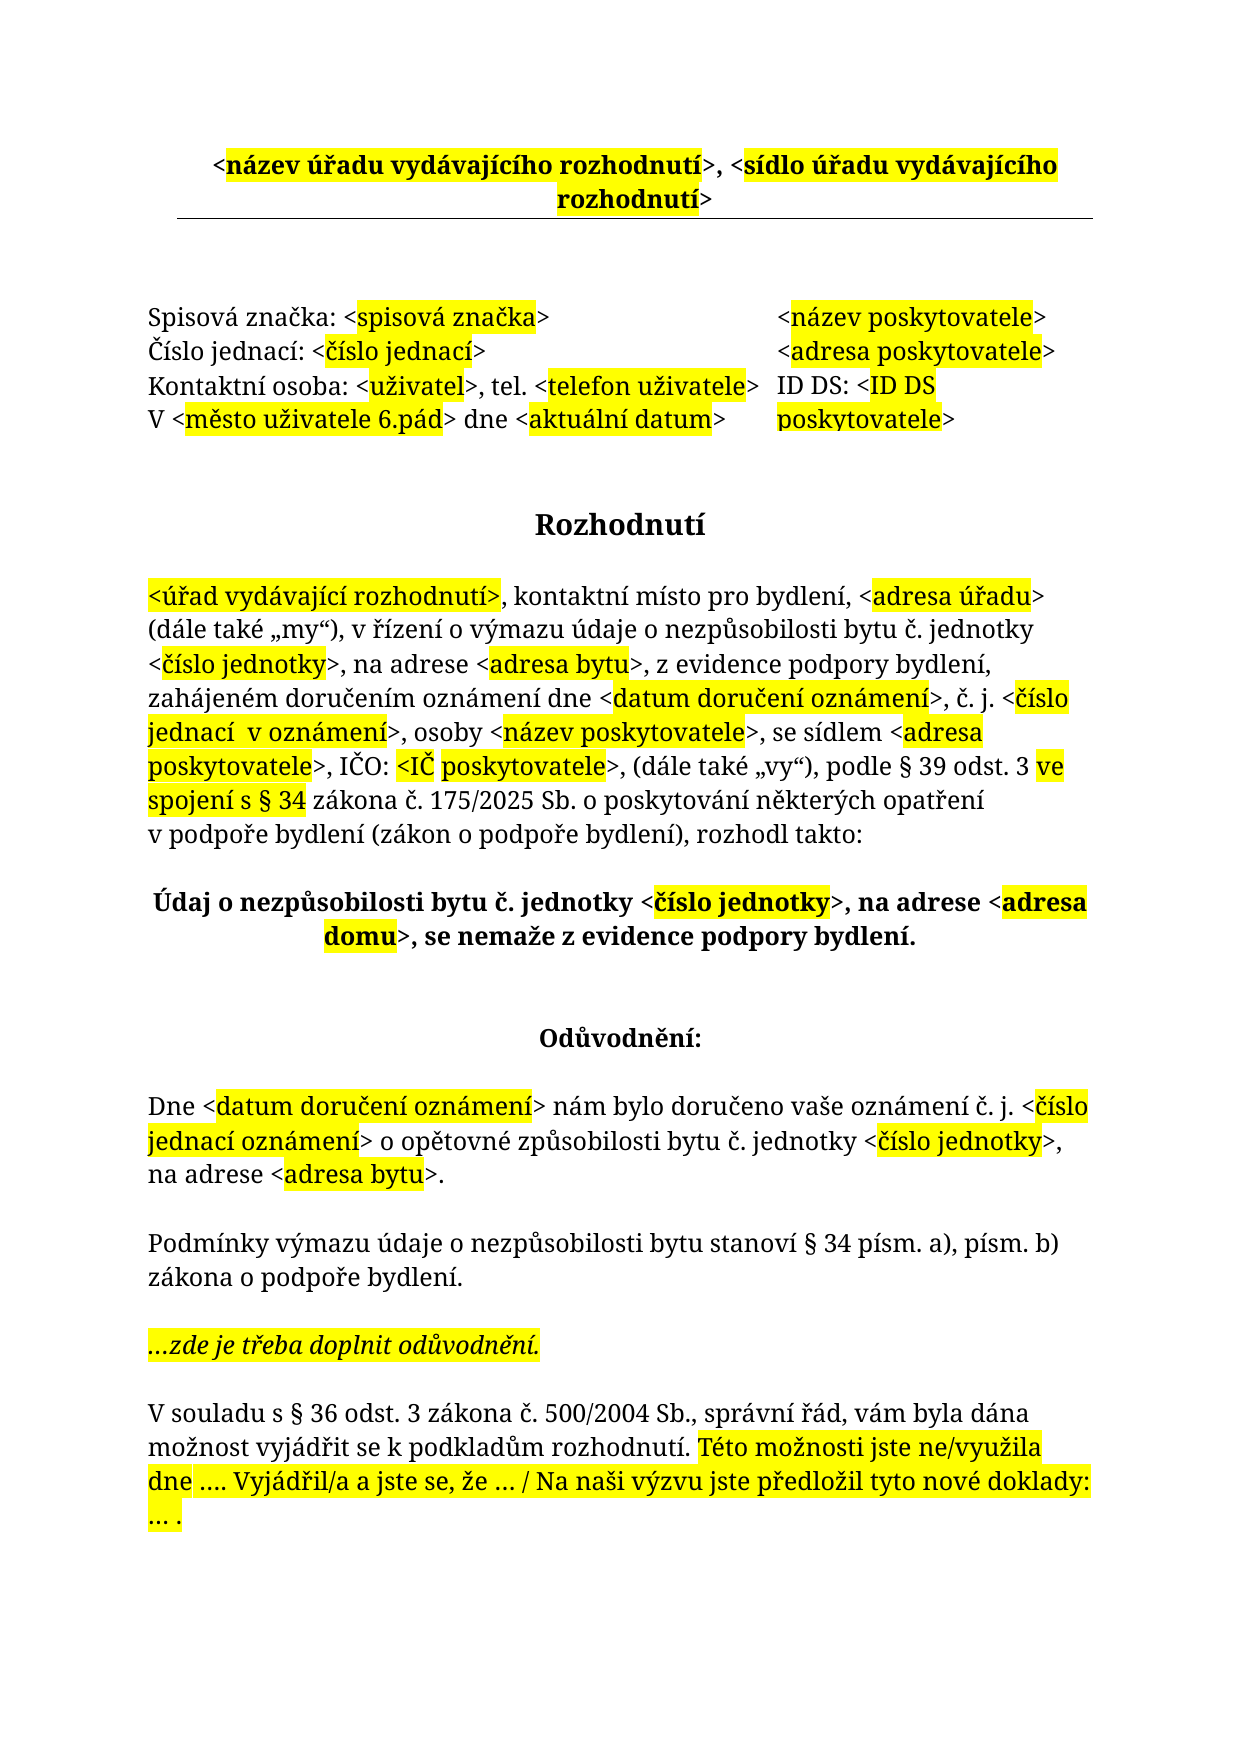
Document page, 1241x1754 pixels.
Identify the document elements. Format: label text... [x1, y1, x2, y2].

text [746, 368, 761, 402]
text <název úřadu vydávajícího rozhodnutí>, <sídlo úřadu vydávajícího rozhodnutí> [177, 148, 1093, 218]
text <úřad vydávající rozhodnutí>, kontaktní místo pro bydlení, <adresa úřadu> (dále také „my“), v řízení o výmazu údaje o nezpůsobilosti bytu č. jednotky <číslo jednotky>, na adrese <adresa bytu>, z evidence podpory bydlení, zahájeném doručením oznámení dne <datum doručení oznámení>, č. j. <číslo jednací v oznámení>, osoby <název poskytovatele>, se sídlem <adresa poskytovatele>, IČO: <IČ poskytovatele>, (dále také „vy“), podle § 39 odst. 3 ve spojení s § 34 zákona č. 175/2025 Sb. o poskytování některých opatření v podpoře bydlení (zákon o podpoře bydlení), rozhodl takto: [148, 578, 1093, 851]
text Údaj o nezpůsobilosti bytu č. jednotky <číslo jednotky>, na adrese <adresa domu>, se nemaže z evidence podpory bydlení. [148, 885, 1093, 953]
text Číslo jednací: <číslo jednací> [148, 334, 325, 368]
text Spisová značka: <spisová značka> [148, 300, 357, 334]
text …zde je třeba doplnit odůvodnění. [148, 1327, 1093, 1362]
text Číslo jednací: <číslo jednací> [472, 334, 761, 368]
text Rozhodnutí [148, 504, 1093, 544]
text Dne <datum doručení oznámení> nám bylo doručeno vaše oznámení č. j. <číslo jednací oznámení> o opětovné způsobilosti bytu č. jednotky <číslo jednotky>, na adrese <adresa bytu>. [359, 1089, 1093, 1191]
text V souladu s § 36 odst. 3 zákona č. 500/2004 Sb., správní řád, vám byla dána možnost vyjádřit se k podkladům rozhodnutí. Této možnosti jste ne/využila dne …. Vyjádřil/a a jste se, že … / Na naši výzvu jste předložil tyto nové doklady: … . [148, 1396, 1093, 1532]
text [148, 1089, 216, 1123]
text Kontaktní osoba: <uživatel>, tel. <telefon uživatele> [148, 368, 369, 402]
text Odůvodnění: [148, 1021, 1093, 1055]
text V <město uživatele 6.pád> dne <aktuální datum> [443, 402, 529, 436]
text Spisová značka: <spisová značka> [536, 300, 761, 334]
text Podmínky výmazu údaje o nezpůsobilosti bytu stanoví § 34 písm. a), písm. b) zákona o podpoře bydlení. [148, 1225, 1093, 1293]
